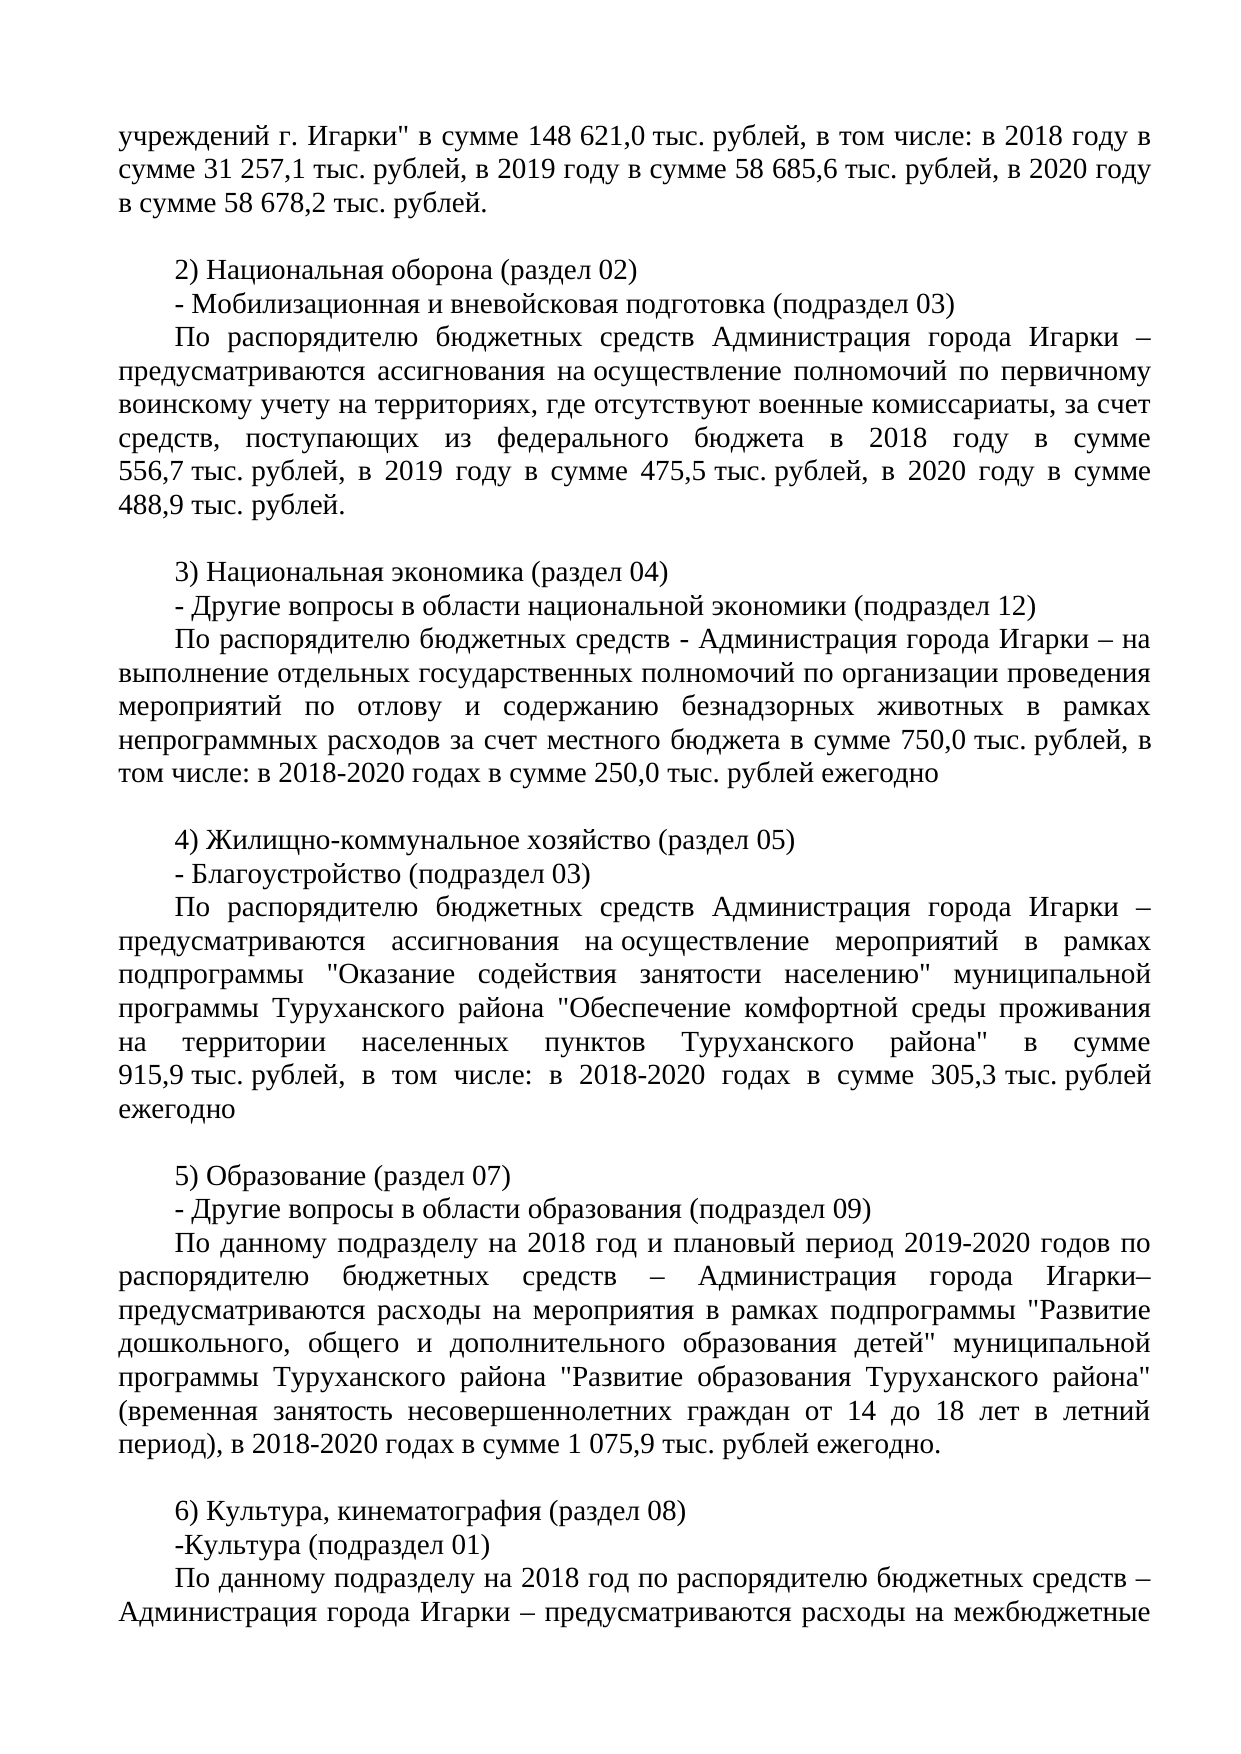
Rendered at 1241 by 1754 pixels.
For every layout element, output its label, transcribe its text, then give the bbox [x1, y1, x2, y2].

text По распорядителю бюджетных средств Администрация города Игарки – предусматриваются ассигнования на осуществление полномочий по первичному воинскому учету на территориях, где отсутствуют военные комиссариаты, за счет средств, поступающих из федерального бюджета в 2018 году в сумме 556,7 тыс. рублей, в 2019 году в сумме 475,5 тыс. рублей, в 2020 году в сумме 488,9 тыс. рублей. [118, 319, 1152, 521]
text 2) Национальная оборона (раздел 02) [118, 252, 1152, 286]
text - Другие вопросы в области образования (подраздел 09) [118, 1191, 1152, 1225]
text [118, 118, 1152, 219]
text -Культура (подраздел 01) [118, 1527, 1152, 1560]
text По распорядителю бюджетных средств Администрация города Игарки – предусматриваются ассигнования на осуществление мероприятий в рамках подпрограммы "Оказание содействия занятости населению" муниципальной программы Туруханского района "Обеспечение комфортной среды проживания на территории населенных пунктов Туруханского района" в сумме 915,9 тыс. рублей, в том числе: в 2018-2020 годах в сумме 305,3 тыс. рублей ежегодно [118, 889, 1152, 1124]
text По распорядителю бюджетных средств - Администрация города Игарки – на выполнение отдельных государственных полномочий по организации проведения мероприятий по отлову и содержанию безнадзорных животных в рамках непрограммных расходов за счет местного бюджета в сумме 750,0 тыс. рублей, в том числе: в 2018-2020 годах в сумме 250,0 тыс. рублей ежегодно [118, 621, 1152, 789]
text - Другие вопросы в области национальной экономики (подраздел 12) [118, 588, 1152, 621]
text 5) Образование (раздел 07) [118, 1158, 1152, 1191]
text - Мобилизационная и вневойсковая подготовка (подраздел 03) [118, 286, 1152, 319]
text По данному подразделу на 2018 год и плановый период 2019-2020 годов по распорядителю бюджетных средств – Администрация города Игарки– предусматриваются расходы на мероприятия в рамках подпрограммы "Развитие дошкольного, общего и дополнительного образования детей" муниципальной программы Туруханского района "Развитие образования Туруханского района" (временная занятость несовершеннолетних граждан от 14 до 18 лет в летний период), в 2018-2020 годах в сумме 1 075,9 тыс. рублей ежегодно. [118, 1225, 1152, 1460]
text - Благоустройство (подраздел 03) [118, 856, 1152, 889]
text 4) Жилищно-коммунальное хозяйство (раздел 05) [118, 822, 1152, 856]
text 6) Культура, кинематография (раздел 08) [118, 1493, 1152, 1527]
text 3) Национальная экономика (раздел 04) [118, 554, 1152, 588]
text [118, 1560, 1152, 1627]
